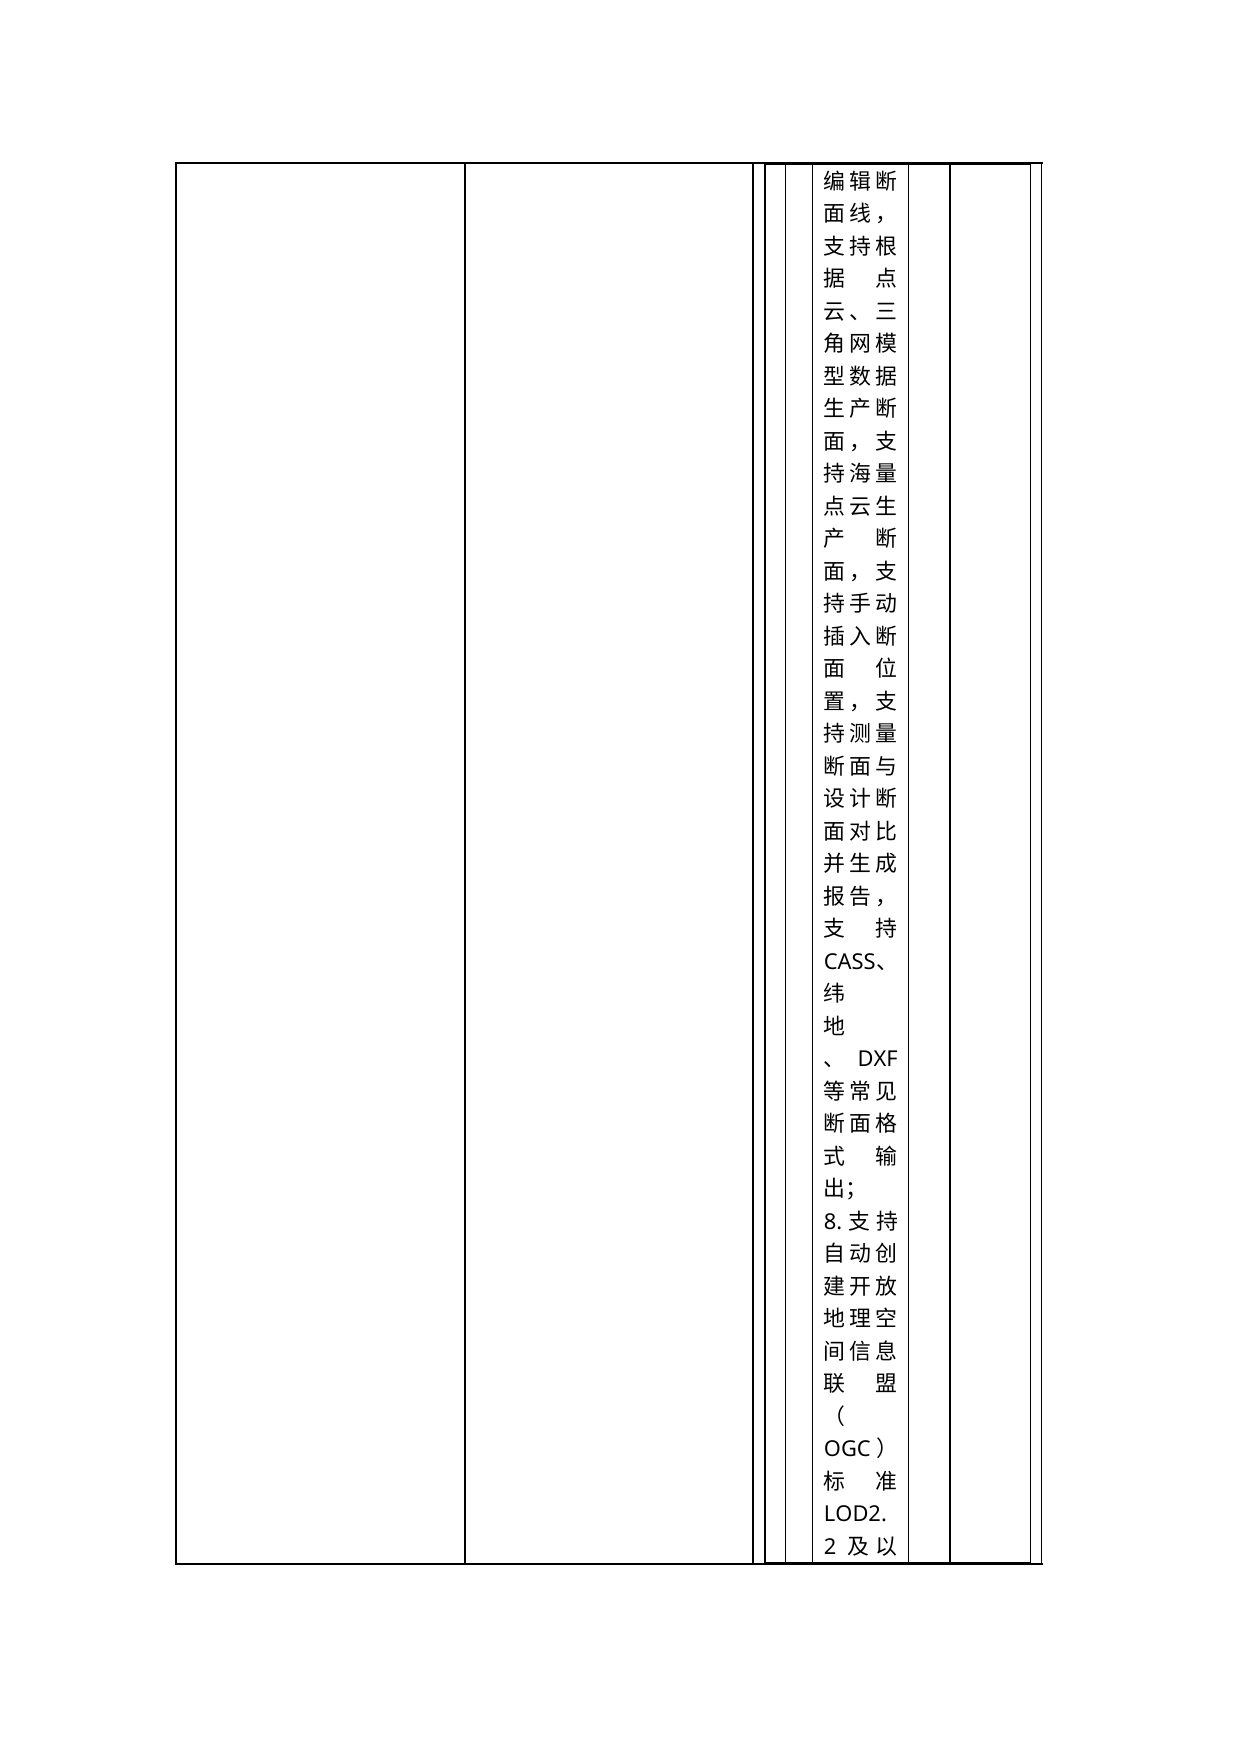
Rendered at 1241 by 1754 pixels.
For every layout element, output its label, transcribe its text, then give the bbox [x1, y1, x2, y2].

table_cell [786, 165, 812, 1562]
table_cell [813, 165, 908, 1562]
table_cell [466, 164, 752, 1563]
table_cell [754, 164, 764, 1563]
table_cell [909, 165, 949, 1562]
table_cell [1031, 164, 1041, 1563]
table_cell [951, 165, 1030, 1562]
table_cell 1 [177, 164, 464, 1563]
table_cell [766, 165, 785, 1562]
